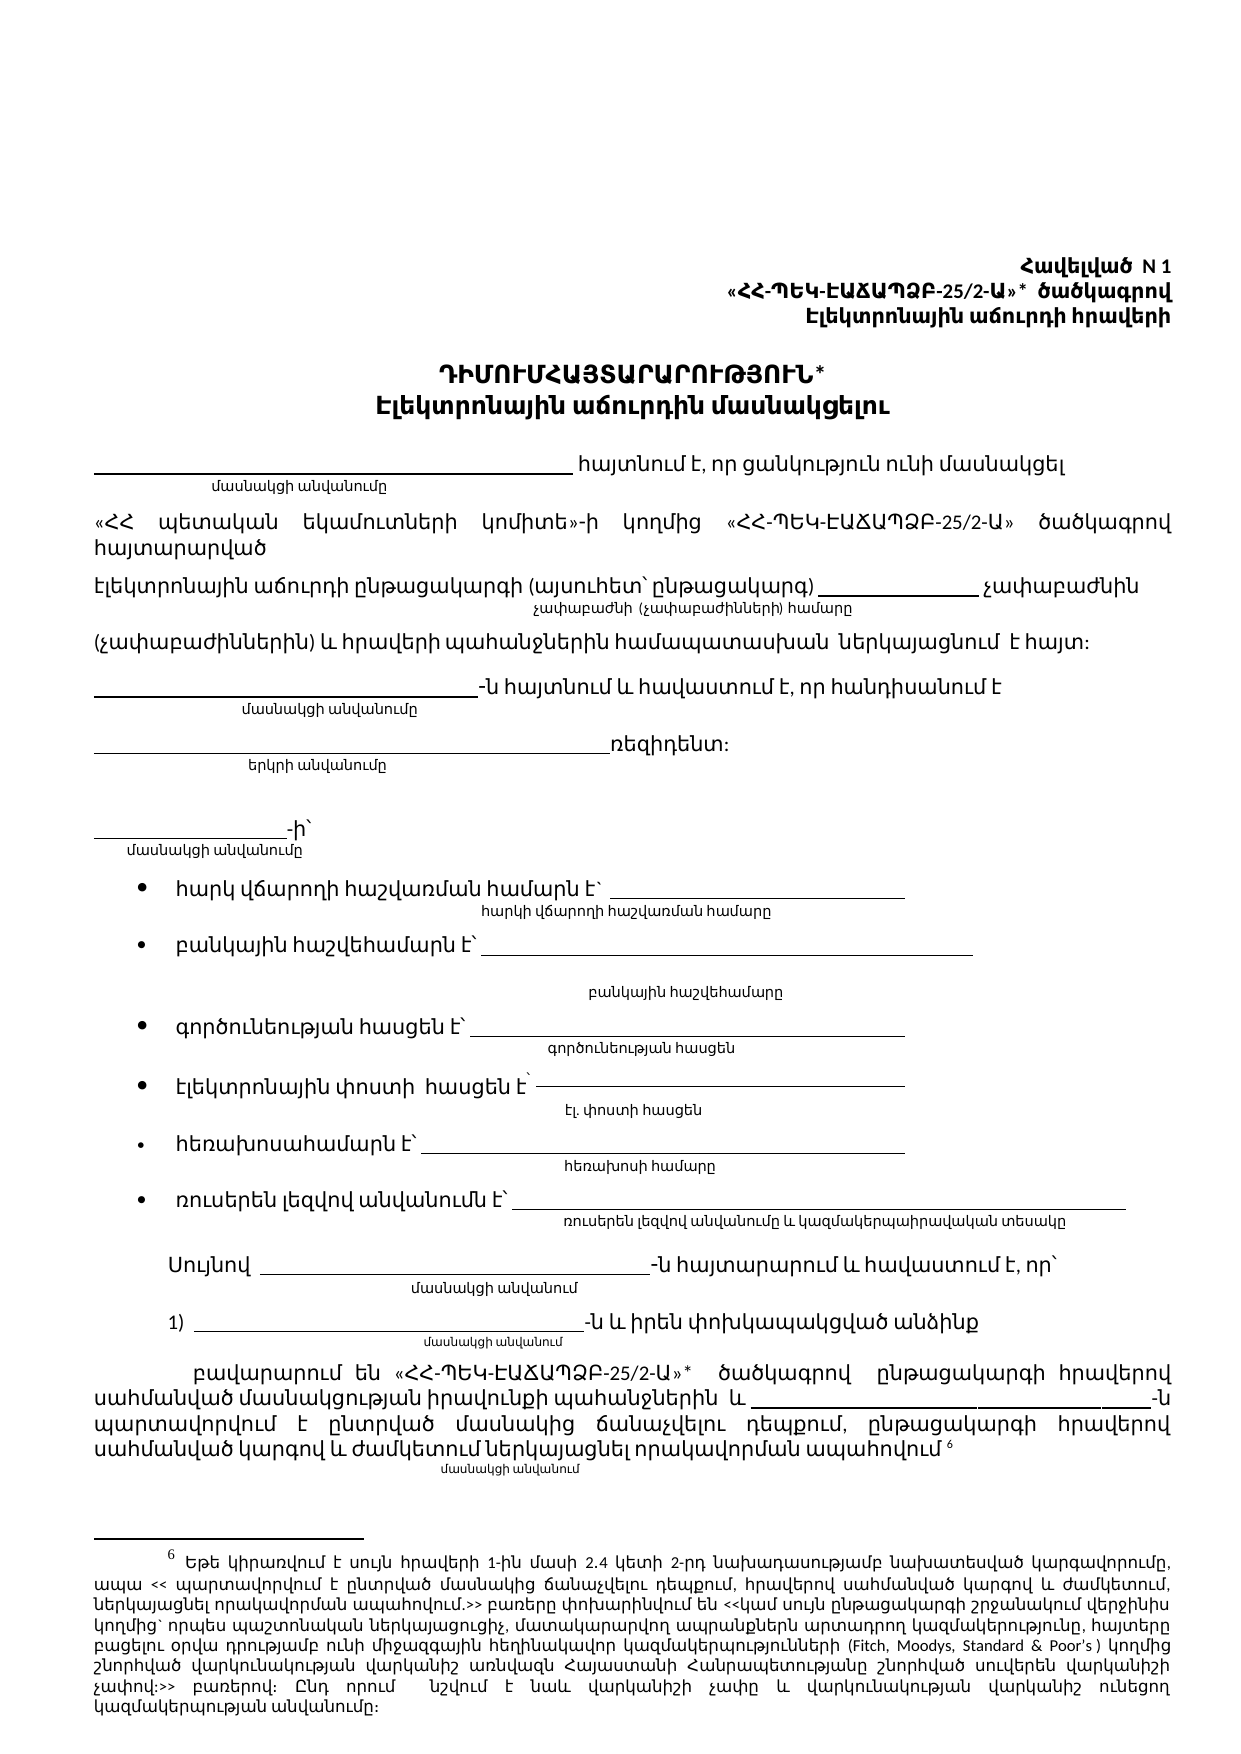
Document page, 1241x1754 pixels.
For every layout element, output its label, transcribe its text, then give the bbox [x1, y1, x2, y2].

text «ՀՀ պետական եկամուտների կոմիտե»-ի կողմից «ՀՀ-ՊԵԿ-ԷԱՃԱՊՁԲ-25/2-Ա» ծածկագրով հայտարարված [94, 507, 1171, 561]
text -ի՝ [94, 816, 1171, 841]
text մասնակցի անվանում [94, 1335, 1171, 1360]
text Էլեկտրոնային աճուրդի հրավերի [94, 304, 1171, 329]
text երկրի անվանումը [94, 756, 1171, 787]
text գործունեության հասցեն [94, 1040, 1171, 1070]
text ռեզիդենտ: [94, 731, 1171, 756]
list բանկային հաշվեհամարն է՝ [138, 933, 1171, 983]
text մասնակցի անվանումը [94, 477, 1171, 507]
text մասնակցի անվանում [94, 1462, 1171, 1487]
text Սույնով -ն հայտարարում և հավաստում է, որ՝ [94, 1248, 1171, 1279]
text էլեկտրոնային աճուրդի ընթացակարգի (այսուհետ՝ ընթացակարգ) չափաբաժնին [94, 573, 1171, 599]
text բանկային հաշվեհամարը [94, 983, 1171, 1014]
text 1) -ն և իրեն փոխկապակցված անձինք [94, 1309, 1171, 1335]
text ռուսերեն լեզվով անվանումը և կազմակերպաիրավական տեսակը [94, 1213, 1171, 1243]
list գործունեության հասցեն է՝ [138, 1014, 1171, 1040]
list հեռախոսահամարն է՝ [138, 1131, 1171, 1157]
subtitle Էլեկտրոնային աճուրդին մասնակցելու [94, 390, 1171, 421]
text չափաբաժնի (չափաբաժինների) համարը [94, 599, 1171, 629]
text -ն հայտնում և հավաստում է, որ հանդիսանում է [94, 670, 1171, 701]
text հայտնում է, որ ցանկություն ունի մասնակցել [94, 451, 1171, 477]
list ռուսերեն լեզվով անվանումն է՝ [138, 1187, 1171, 1213]
text ԴԻՄՈՒՄՀԱՅՏԱՐԱՐՈՒԹՅՈՒՆ* [94, 360, 1171, 390]
text մասնակցի անվանումը [94, 701, 1171, 731]
list էլեկտրոնային փոստի հասցեն է՝ [138, 1070, 1171, 1101]
text էլ. փոստի հասցեն [94, 1101, 1171, 1131]
text (չափաբաժիններին) և հրավերի պահանջներին համապատասխան ներկայացնում է հայտ: [94, 629, 1171, 655]
text մասնակցի անվանումը [94, 841, 1171, 872]
text «ՀՀ-ՊԵԿ-ԷԱՃԱՊՁԲ-25/2-Ա»* ծածկագրով [94, 278, 1171, 304]
text հեռախոսի համարը [462, 1157, 1171, 1187]
text հարկի վճարողի հաշվառման համարը [94, 902, 1171, 933]
list հարկ վճարողի հաշվառման համարն է` [138, 872, 1171, 902]
text բավարարում են «ՀՀ-ՊԵԿ-ԷԱՃԱՊՁԲ-25/2-Ա»* ծածկագրով ընթացակարգի հրավերով սահմանված մասնակցության իրավունքի պահանջներին և -ն պարտավորվում է ընտրված մասնակից ճանաչվելու դեպքում, ընթացակարգի հրավերով սահմանված կարգով և ժամկետում ներկայացնել որակավորման ապահովում [94, 1360, 1171, 1462]
text Հավելված N 1 [94, 253, 1171, 278]
text մասնակցի անվանում [94, 1279, 1171, 1309]
